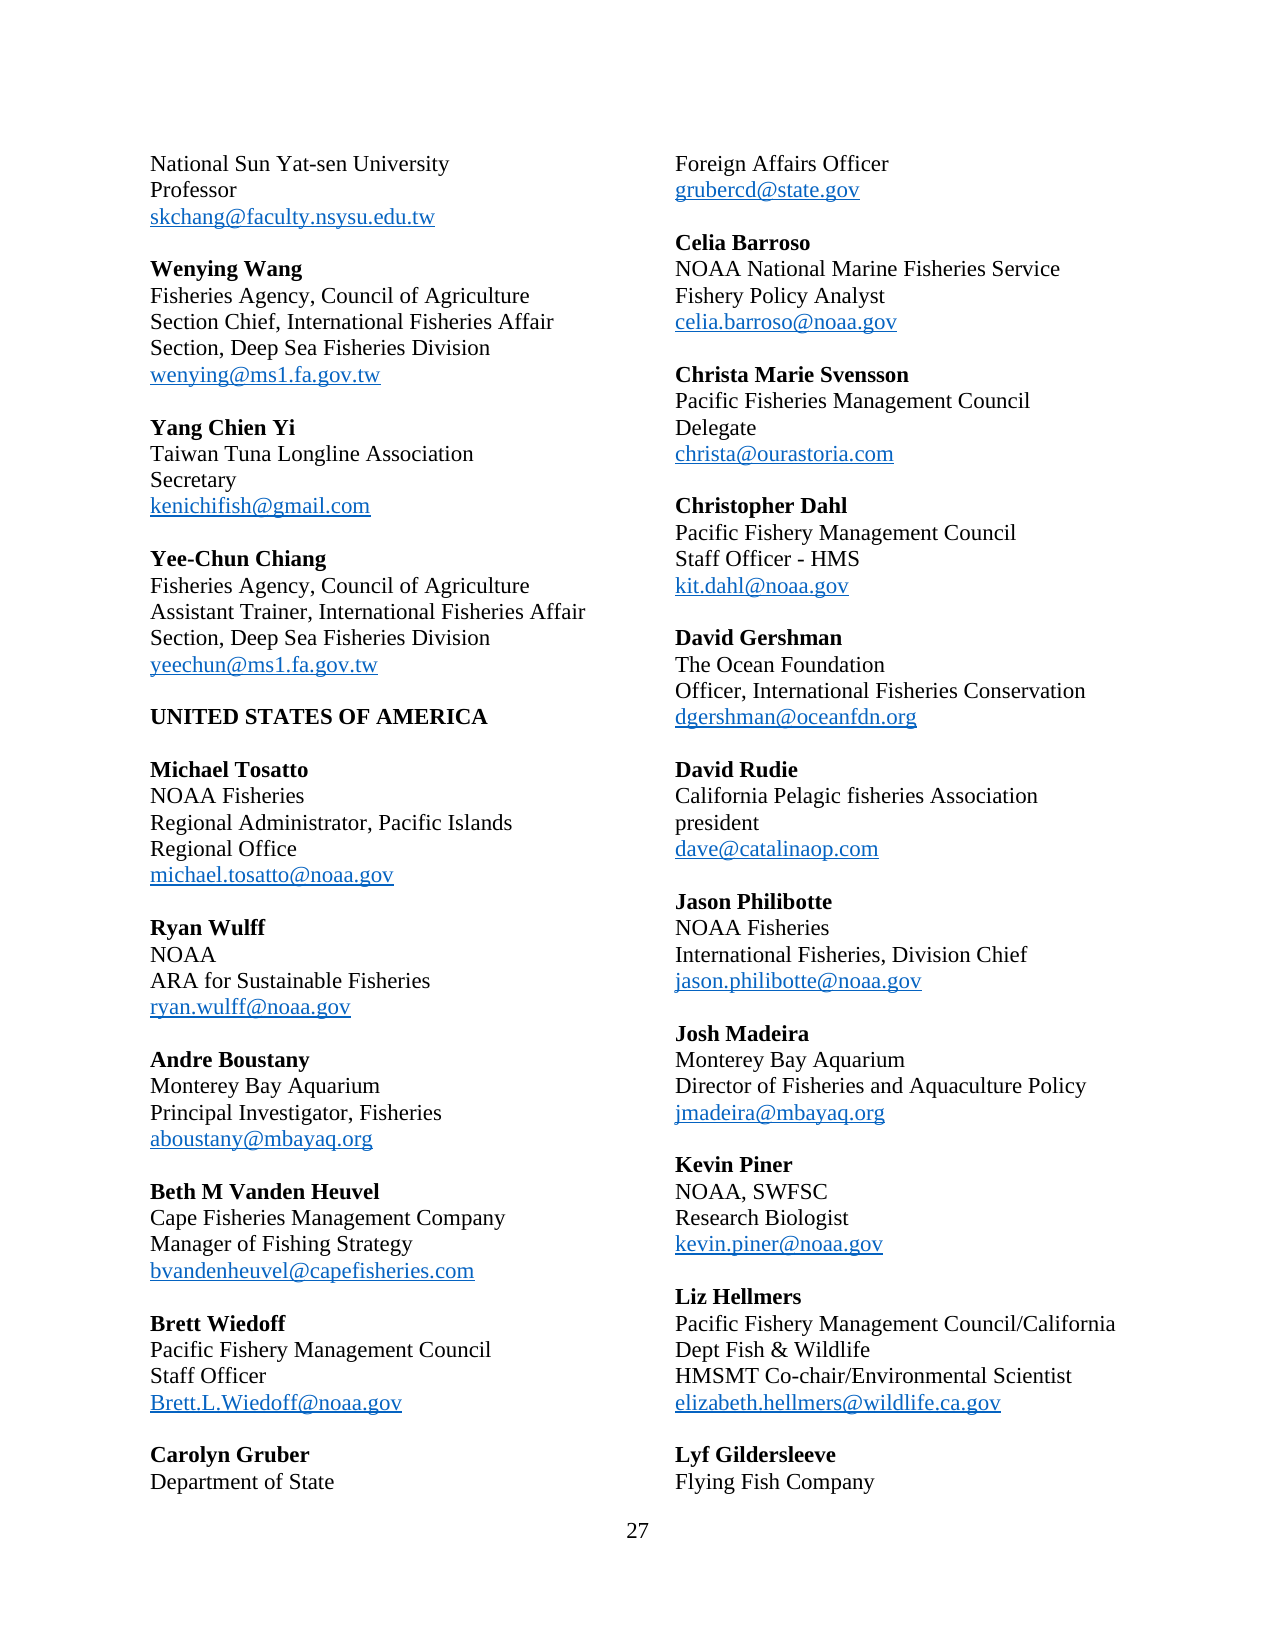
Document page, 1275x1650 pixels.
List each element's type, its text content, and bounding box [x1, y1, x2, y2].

text Yang Chien Yi [150, 413, 600, 440]
text Foreign Affairs Officer [675, 150, 1125, 176]
text Brett.L.Wiedoff@noaa.gov [150, 1389, 600, 1415]
text aboustany@mbayaq.org [150, 1125, 600, 1151]
text Christa Marie Svensson [675, 361, 1125, 387]
text Celia Barroso [675, 229, 1125, 255]
text Assistant Trainer, International Fisheries Affair Section, Deep Sea Fisheries Division [150, 598, 600, 651]
text Michael Tosatto [150, 756, 600, 782]
text Regional Administrator, Pacific Islands Regional Office [150, 809, 600, 862]
text Cape Fisheries Management Company [150, 1204, 600, 1231]
text Delegate [675, 413, 1125, 440]
text Section Chief, International Fisheries Affair Section, Deep Sea Fisheries Division [150, 308, 600, 361]
text Kevin Piner [675, 1151, 1125, 1178]
text grubercd@state.gov [675, 176, 1125, 203]
text Research Biologist [675, 1204, 1125, 1231]
text elizabeth.hellmers@wildlife.ca.gov [675, 1389, 1125, 1415]
text Secretary [150, 466, 600, 493]
text Andre Boustany [150, 1046, 600, 1072]
text Pacific Fishery Management Council [675, 519, 1125, 545]
text Officer, International Fisheries Conservation [675, 677, 1125, 703]
text dave@catalinaop.com [675, 835, 1125, 862]
text Staff Officer - HMS [675, 545, 1125, 572]
text Fisheries Agency, Council of Agriculture [150, 572, 600, 598]
text NOAA [150, 941, 600, 967]
text Flying Fish Company [675, 1468, 1125, 1494]
text michael.tosatto@noaa.gov [150, 862, 600, 888]
text Jason Philibotte [675, 888, 1125, 914]
text Director of Fisheries and Aquaculture Policy [675, 1072, 1125, 1099]
text president [675, 809, 1125, 835]
text Pacific Fishery Management Council/California Dept Fish & Wildlife [675, 1309, 1125, 1362]
text Brett Wiedoff [150, 1309, 600, 1336]
text Professor [150, 176, 600, 203]
text Department of State [150, 1468, 600, 1494]
text Christopher Dahl [675, 493, 1125, 519]
text skchang@faculty.nsysu.edu.tw [150, 203, 600, 229]
text Beth M Vanden Heuvel [150, 1178, 600, 1204]
text Taiwan Tuna Longline Association [150, 440, 600, 466]
text kevin.piner@noaa.gov [675, 1231, 1125, 1257]
text David Rudie [675, 756, 1125, 782]
text Liz Hellmers [675, 1283, 1125, 1309]
text kit.dahl@noaa.gov [675, 572, 1125, 598]
text wenying@ms1.fa.gov.tw [150, 361, 600, 387]
text Lyf Gildersleeve [675, 1441, 1125, 1468]
text Pacific Fishery Management Council [150, 1336, 600, 1362]
text ryan.wulff@noaa.gov [150, 993, 600, 1020]
text HMSMT Co-chair/Environmental Scientist [675, 1362, 1125, 1389]
text Carolyn Gruber [150, 1441, 600, 1468]
text Josh Madeira [675, 1020, 1125, 1046]
text California Pelagic fisheries Association [675, 782, 1125, 809]
text The Ocean Foundation [675, 651, 1125, 677]
text celia.barroso@noaa.gov [675, 308, 1125, 334]
text Monterey Bay Aquarium [675, 1046, 1125, 1072]
text Yee-Chun Chiang [150, 545, 600, 572]
text Pacific Fisheries Management Council [675, 387, 1125, 413]
text yeechun@ms1.fa.gov.tw [150, 651, 600, 677]
text International Fisheries, Division Chief [675, 941, 1125, 967]
text David Gershman [675, 624, 1125, 651]
text UNITED STATES OF AMERICA [150, 703, 600, 730]
text Manager of Fishing Strategy [150, 1231, 600, 1257]
text jason.philibotte@noaa.gov [675, 967, 1125, 993]
text christa@ourastoria.com [675, 440, 1125, 466]
text NOAA, SWFSC [675, 1178, 1125, 1204]
text Staff Officer [150, 1362, 600, 1389]
text Wenying Wang [150, 255, 600, 282]
text Fisheries Agency, Council of Agriculture [150, 282, 600, 308]
text kenichifish@gmail.com [150, 493, 600, 519]
text dgershman@oceanfdn.org [675, 703, 1125, 730]
text NOAA Fisheries [675, 914, 1125, 941]
text NOAA National Marine Fisheries Service [675, 255, 1125, 282]
text NOAA Fisheries [150, 782, 600, 809]
text ARA for Sustainable Fisheries [150, 967, 600, 993]
text jmadeira@mbayaq.org [675, 1099, 1125, 1125]
text Principal Investigator, Fisheries [150, 1099, 600, 1125]
text Monterey Bay Aquarium [150, 1072, 600, 1099]
text Fishery Policy Analyst [675, 282, 1125, 308]
text Ryan Wulff [150, 914, 600, 941]
text National Sun Yat-sen University [150, 150, 600, 176]
text bvandenheuvel@capefisheries.com [150, 1257, 600, 1283]
